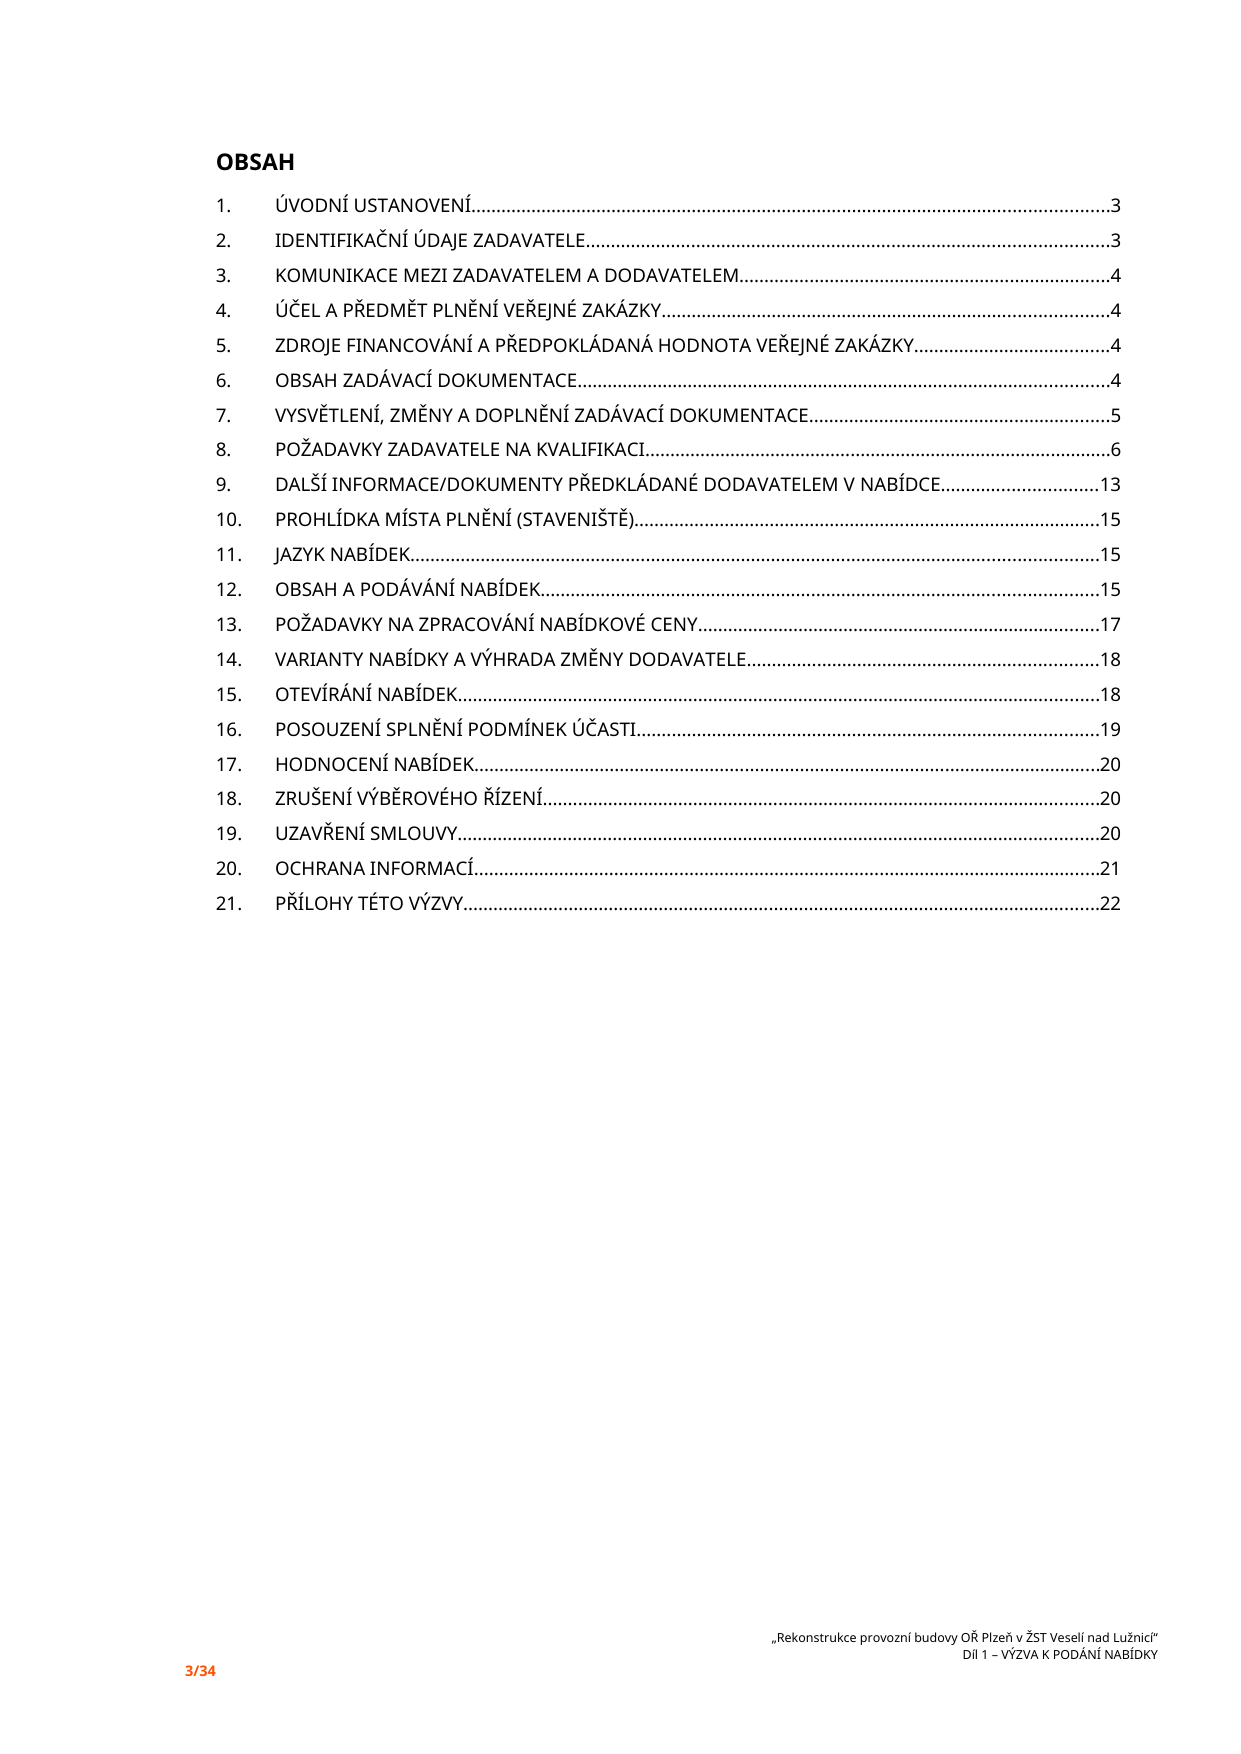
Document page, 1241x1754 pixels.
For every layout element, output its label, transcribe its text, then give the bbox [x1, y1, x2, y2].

text 16. POSOUZENÍ SPLNĚNÍ PODMÍNEK ÚČASTI 19 [216, 716, 1122, 741]
text 1. ÚVODNÍ USTANOVENÍ 3 [216, 192, 1122, 218]
text 18. ZRUŠENÍ VÝBĚROVÉHO ŘÍZENÍ 20 [216, 786, 1122, 811]
text 17. HODNOCENÍ NABÍDEK 20 [216, 751, 1122, 776]
text 21. PŘÍLOHY TÉTO VÝZVY 22 [216, 890, 1122, 916]
text 6. OBSAH ZADÁVACÍ DOKUMENTACE 4 [216, 367, 1122, 392]
text 4. ÚČEL A PŘEDMĚT PLNĚNÍ VEŘEJNÉ ZAKÁZKY 4 [216, 297, 1122, 323]
text 2. IDENTIFIKAČNÍ ÚDAJE ZADAVATELE 3 [216, 227, 1122, 253]
text 11. JAZYK NABÍDEK 15 [216, 541, 1122, 567]
text 19. UZAVŘENÍ SMLOUVY 20 [216, 821, 1122, 846]
text 5. ZDROJE FINANCOVÁNÍ A PŘEDPOKLÁDANÁ HODNOTA VEŘEJNÉ ZAKÁZKY 4 [216, 332, 1122, 358]
text 10. PROHLÍDKA MÍSTA PLNĚNÍ (STAVENIŠTĚ) 15 [216, 507, 1122, 532]
text 7. VYSVĚTLENÍ, ZMĚNY A DOPLNĚNÍ ZADÁVACÍ DOKUMENTACE 5 [216, 402, 1122, 427]
text 15. OTEVÍRÁNÍ NABÍDEK 18 [216, 681, 1122, 707]
text 12. OBSAH A PODÁVÁNÍ NABÍDEK 15 [216, 576, 1122, 602]
text 3. KOMUNIKACE MEZI ZADAVATELEM a DODAVATELEM 4 [216, 262, 1122, 288]
text 8. POŽADAVKY ZADAVATELE NA KVALIFIKACI 6 [216, 437, 1122, 462]
text Obsah [216, 146, 1122, 177]
text 14. VARIANTY NABÍDKY A VÝHRADA ZMĚNY DODAVATELE 18 [216, 646, 1122, 672]
text 9. DALŠÍ INFORMACE/DOKUMENTY PŘEDKLÁDANÉ DODAVATELEM V NABÍDCE 13 [216, 472, 1122, 497]
text 13. POŽADAVKY NA ZPRACOVÁNÍ NABÍDKOVÉ CENY 17 [216, 611, 1122, 637]
text 20. OCHRANA INFORMACÍ 21 [216, 856, 1122, 881]
